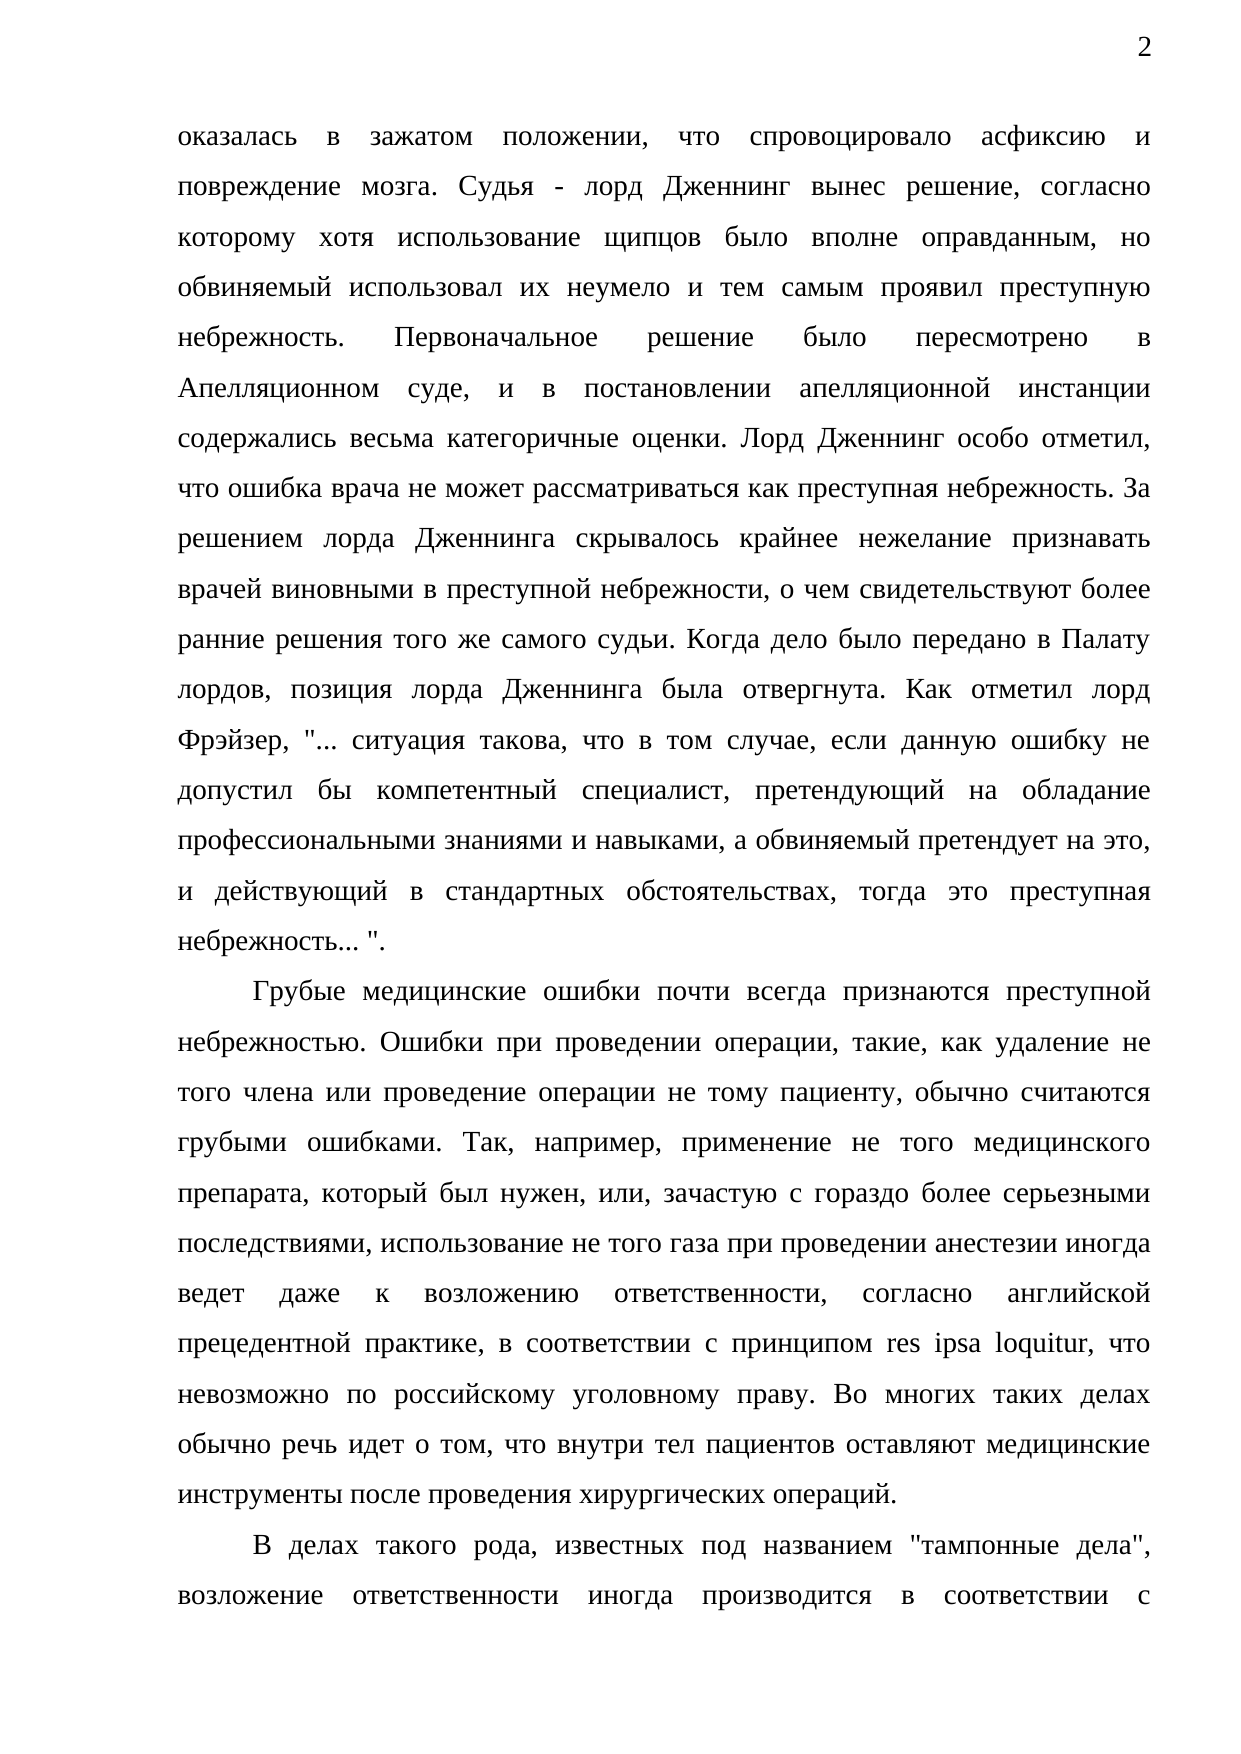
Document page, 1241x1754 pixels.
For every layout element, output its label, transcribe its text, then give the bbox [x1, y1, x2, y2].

text Грубые медицинские ошибки почти всегда признаются преступной небрежностью. Ошибки при проведении операции, такие, как удаление не того члена или проведение операции не тому пациенту, обычно считаются грубыми ошибками. Так, например, применение не того медицинского препарата, который был нужен, или, зачастую с гораздо более серьезными последствиями, использование не того газа при проведении анестезии иногда ведет даже к возложению ответственности, согласно английской прецедентной практике, в соответствии с принципом res ipsa loquitur, что невозможно по российскому уголовному праву. Во многих таких делах обычно речь идет о том, что внутри тел пациентов оставляют медицинские инструменты после проведения хирургических операций. [177, 973, 1152, 1510]
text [177, 1527, 1152, 1611]
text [177, 118, 1152, 957]
